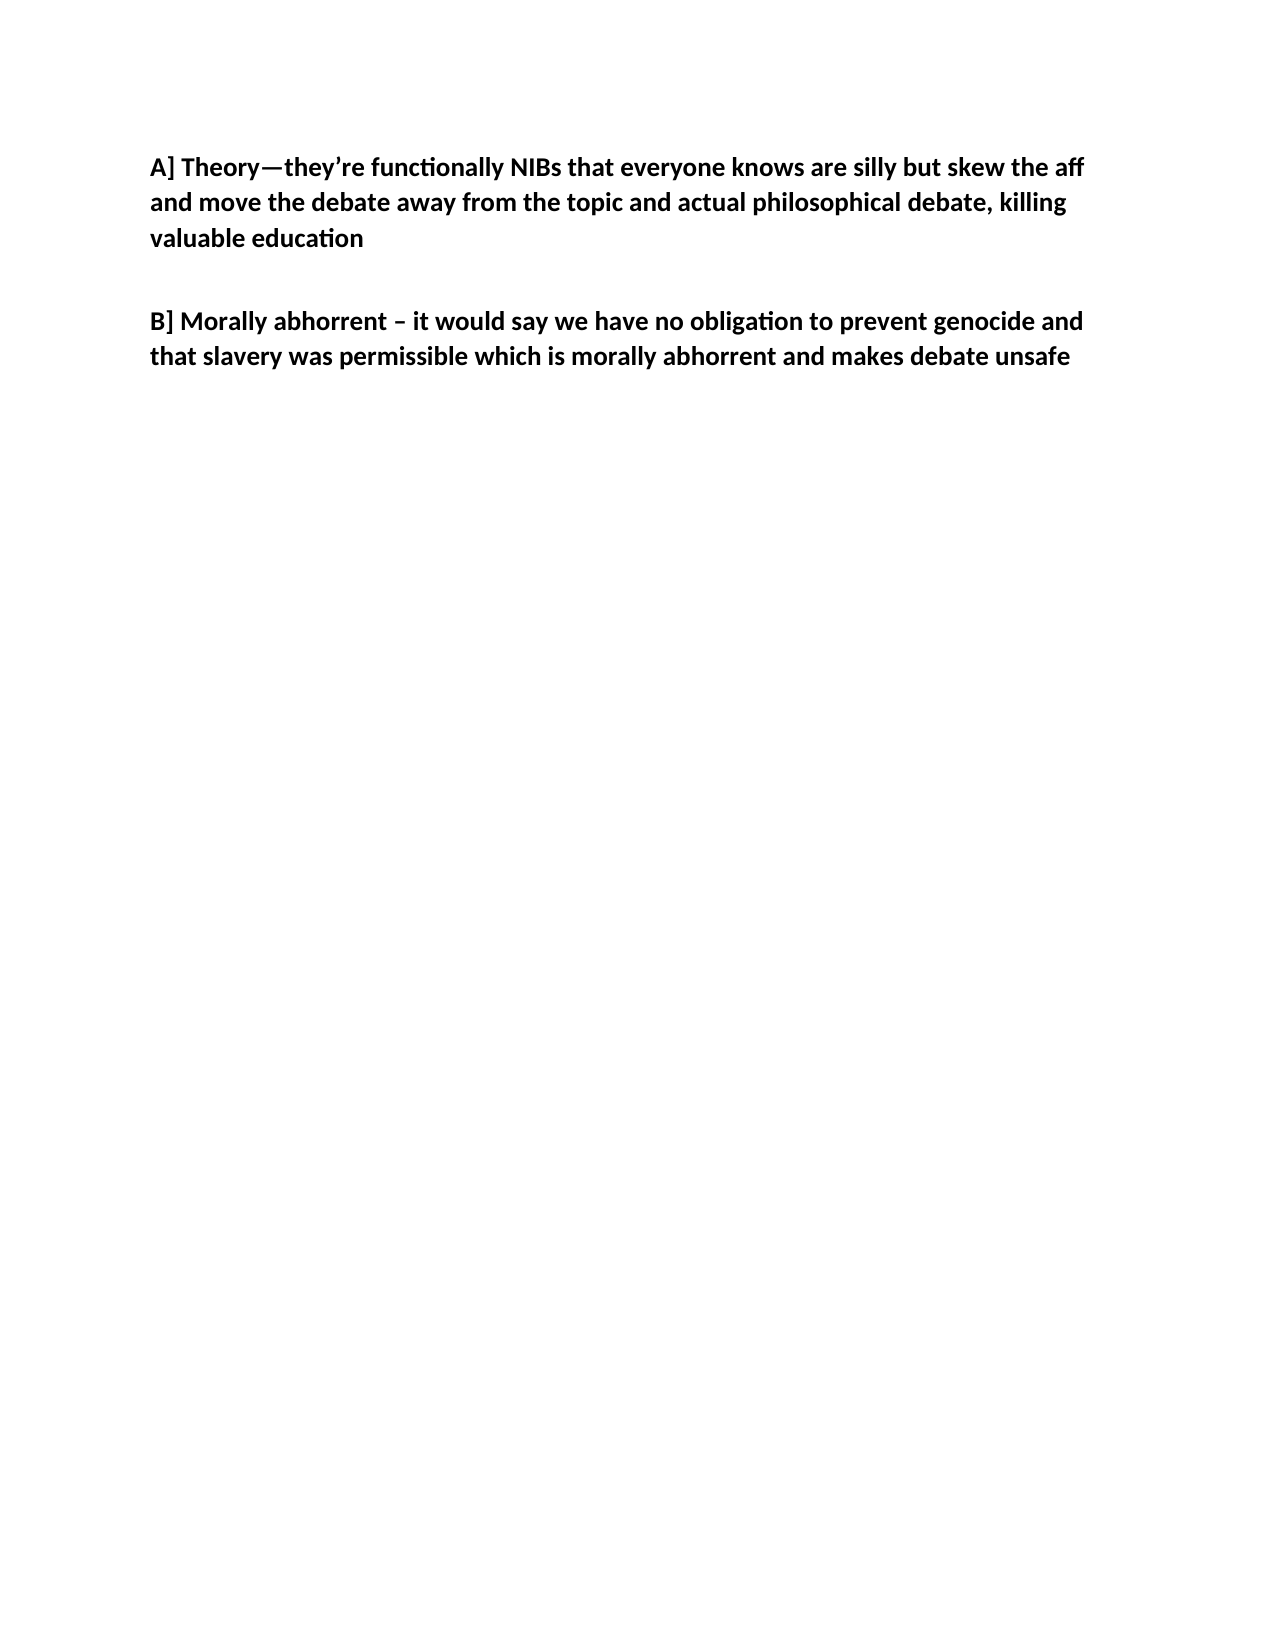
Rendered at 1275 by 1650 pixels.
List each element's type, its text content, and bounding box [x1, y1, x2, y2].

subtitle A] Theory—they’re functionally NIBs that everyone knows are silly but skew the aff and move the debate away from the topic and actual philosophical debate, killing valuable education [150, 150, 1125, 254]
subtitle B] Morally abhorrent – it would say we have no obligation to prevent genocide and that slavery was permissible which is morally abhorrent and makes debate unsafe [150, 304, 1125, 372]
